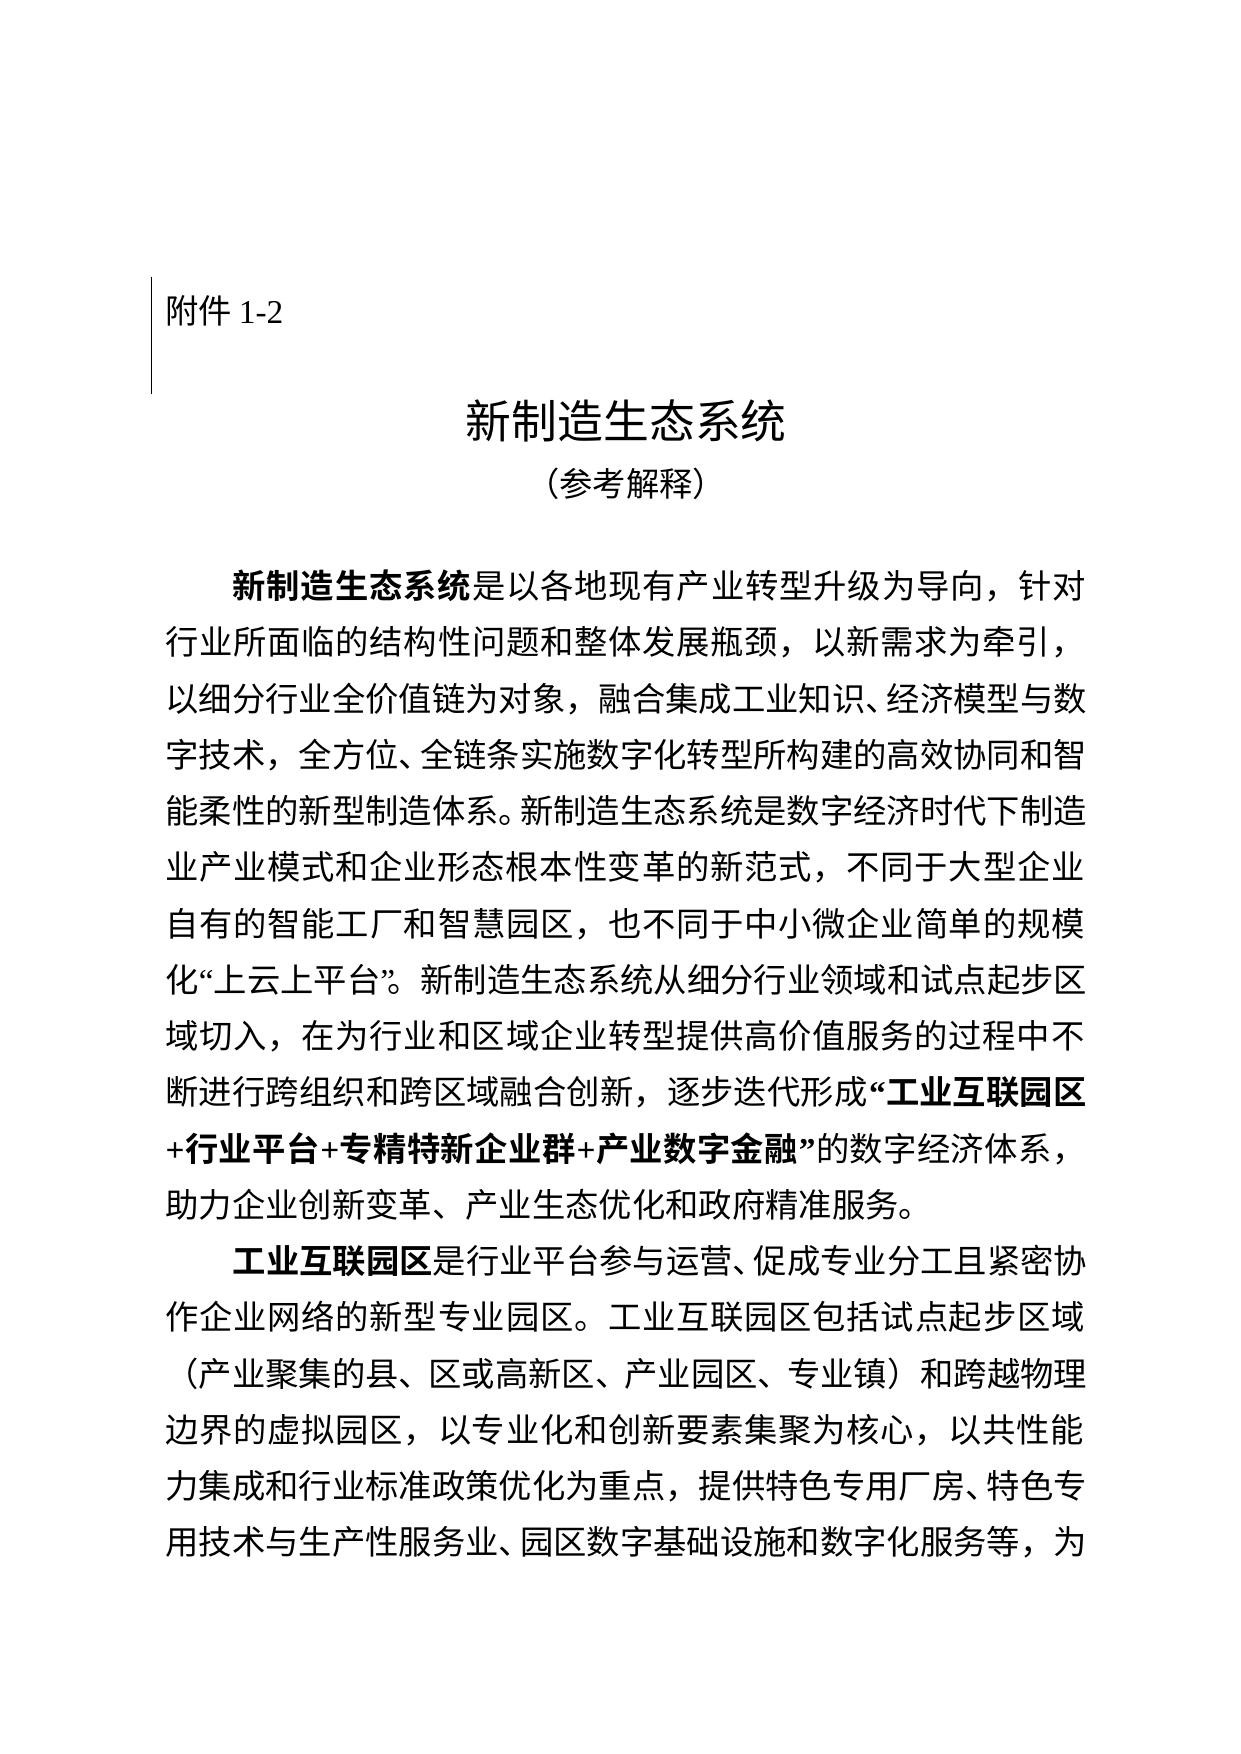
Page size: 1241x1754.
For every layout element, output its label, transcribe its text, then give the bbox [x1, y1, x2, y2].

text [165, 1228, 1087, 1566]
text 附件1-2 [165, 277, 1087, 335]
text 新制造生态系统是以各地现有产业转型升级为导向，针对行业所面临的结构性问题和整体发展瓶颈，以新需求为牵引，以细分行业全价值链为对象，融合集成工业知识、经济模型与数字技术，全方位、全链条实施数字化转型所构建的高效协同和智能柔性的新型制造体系。新制造生态系统是数字经济时代下制造业产业模式和企业形态根本性变革的新范式，不同于大型企业自有的智能工厂和智慧园区，也不同于中小微企业简单的规模化“上云上平台”。新制造生态系统从细分行业领域和试点起步区域切入，在为行业和区域企业转型提供高价值服务的过程中不断进行跨组织和跨区域融合创新，逐步迭代形成“工业互联园区+行业平台+专精特新企业群+产业数字金融”的数字经济体系，助力企业创新变革、产业生态优化和政府精准服务。 [165, 553, 1087, 1228]
subtitle （参考解释） [165, 450, 1087, 508]
subtitle 新制造生态系统 [165, 393, 1087, 450]
